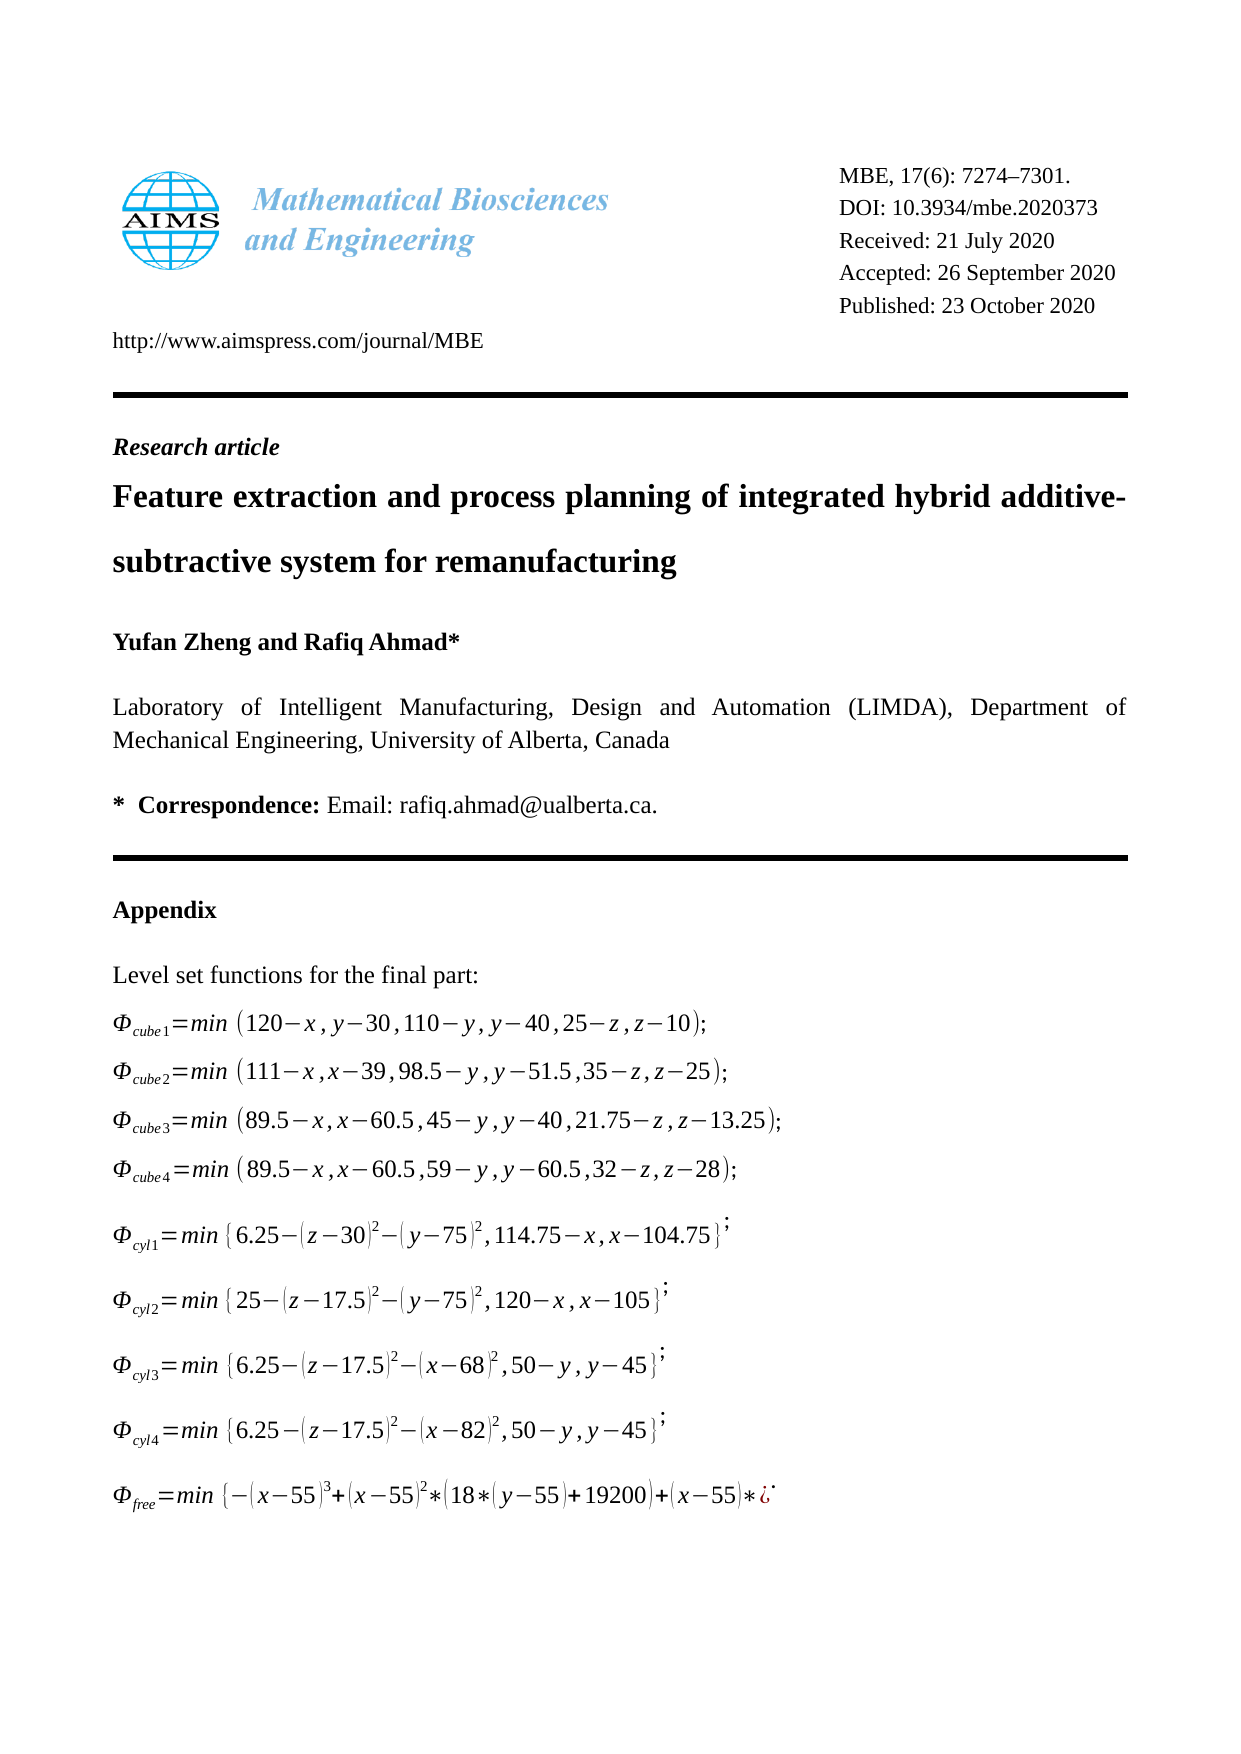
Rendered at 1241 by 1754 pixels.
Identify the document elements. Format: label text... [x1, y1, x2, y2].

picture [147, 196, 169, 207]
picture [189, 182, 207, 193]
text Level set functions for the final part: [112, 959, 1128, 991]
text . [112, 1462, 1128, 1527]
picture [122, 171, 169, 204]
text ; [112, 1154, 1128, 1186]
picture [173, 196, 195, 207]
text ; [112, 1397, 1128, 1462]
picture [127, 235, 145, 245]
text http://www.aimspress.com/journal/MBE [112, 324, 1128, 357]
picture [196, 196, 214, 207]
text Yufan Zheng and Rafiq Ahmad* [112, 625, 1128, 658]
text ; [112, 1056, 1128, 1089]
text Laboratory of Intelligent Manufacturing, Design and Automation (LIMDA), Department of Mechanical Engineering, University of Alberta, Canada [112, 690, 1128, 755]
picture [122, 171, 612, 270]
text MBE, 17(6): 7274–7301. DOI: 10.3934/mbe.2020373 Received: 21 July 2020 Accepted: 26 September 2020 Published: 23 October 2020 [839, 162, 1128, 324]
text ; [112, 1007, 1128, 1040]
list Appendix [112, 894, 1128, 926]
picture [173, 235, 195, 245]
picture [127, 196, 145, 207]
picture [122, 237, 169, 270]
picture [151, 249, 169, 260]
text ; [112, 1332, 1128, 1397]
text Feature extraction and process planning of integrated hybrid additive-subtractive system for remanufacturing [112, 463, 1128, 593]
text * Correspondence: Email: rafiq.ahmad@ualberta.ca. [112, 788, 1128, 820]
text ; [112, 1267, 1128, 1332]
picture [134, 249, 152, 260]
picture [134, 182, 152, 193]
picture [151, 182, 169, 193]
text ; [112, 1202, 1128, 1267]
picture [173, 182, 190, 193]
picture [196, 235, 214, 245]
text ; [112, 1105, 1128, 1137]
picture [173, 249, 190, 260]
picture [146, 235, 169, 245]
text Research article [112, 430, 1128, 463]
picture [189, 249, 207, 260]
